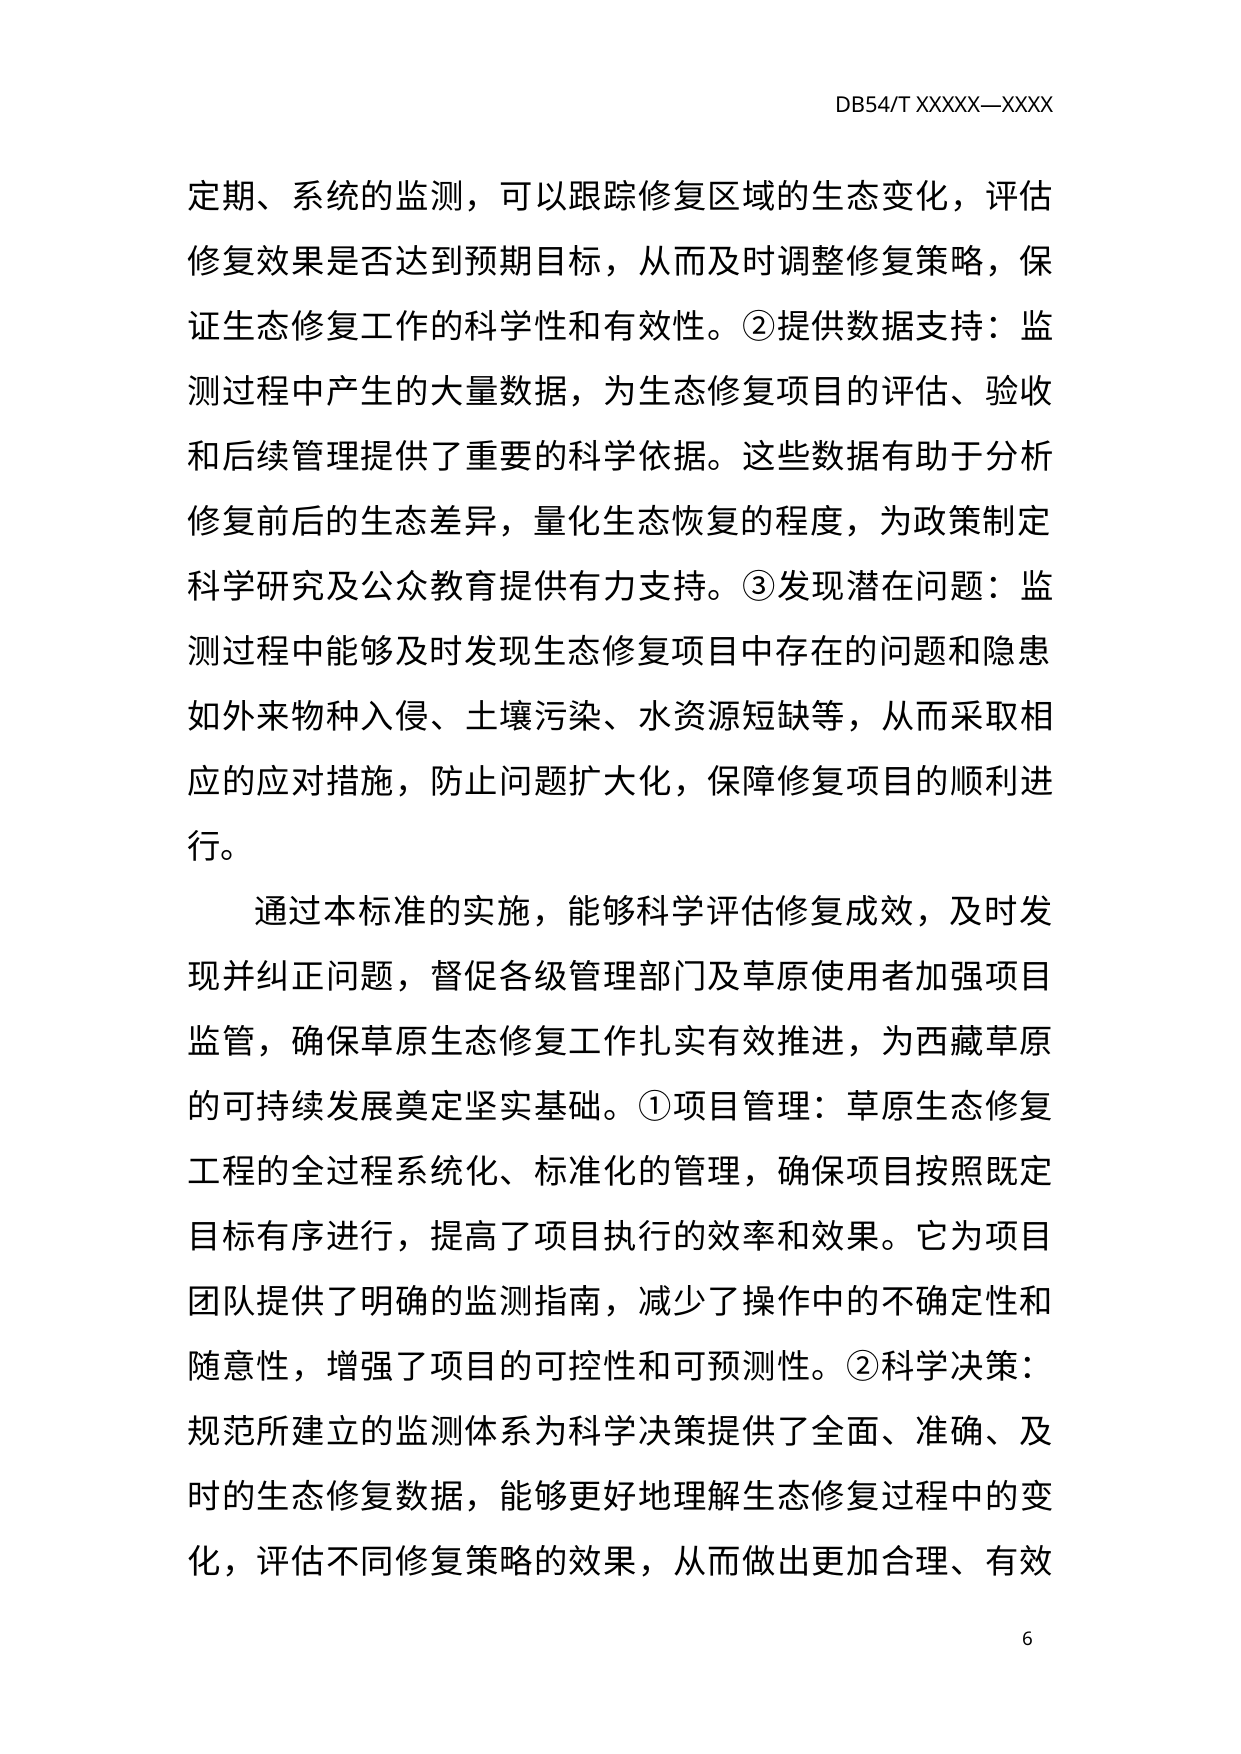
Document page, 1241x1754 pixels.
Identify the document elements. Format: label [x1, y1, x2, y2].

text [187, 162, 1053, 877]
text [187, 877, 1053, 1592]
